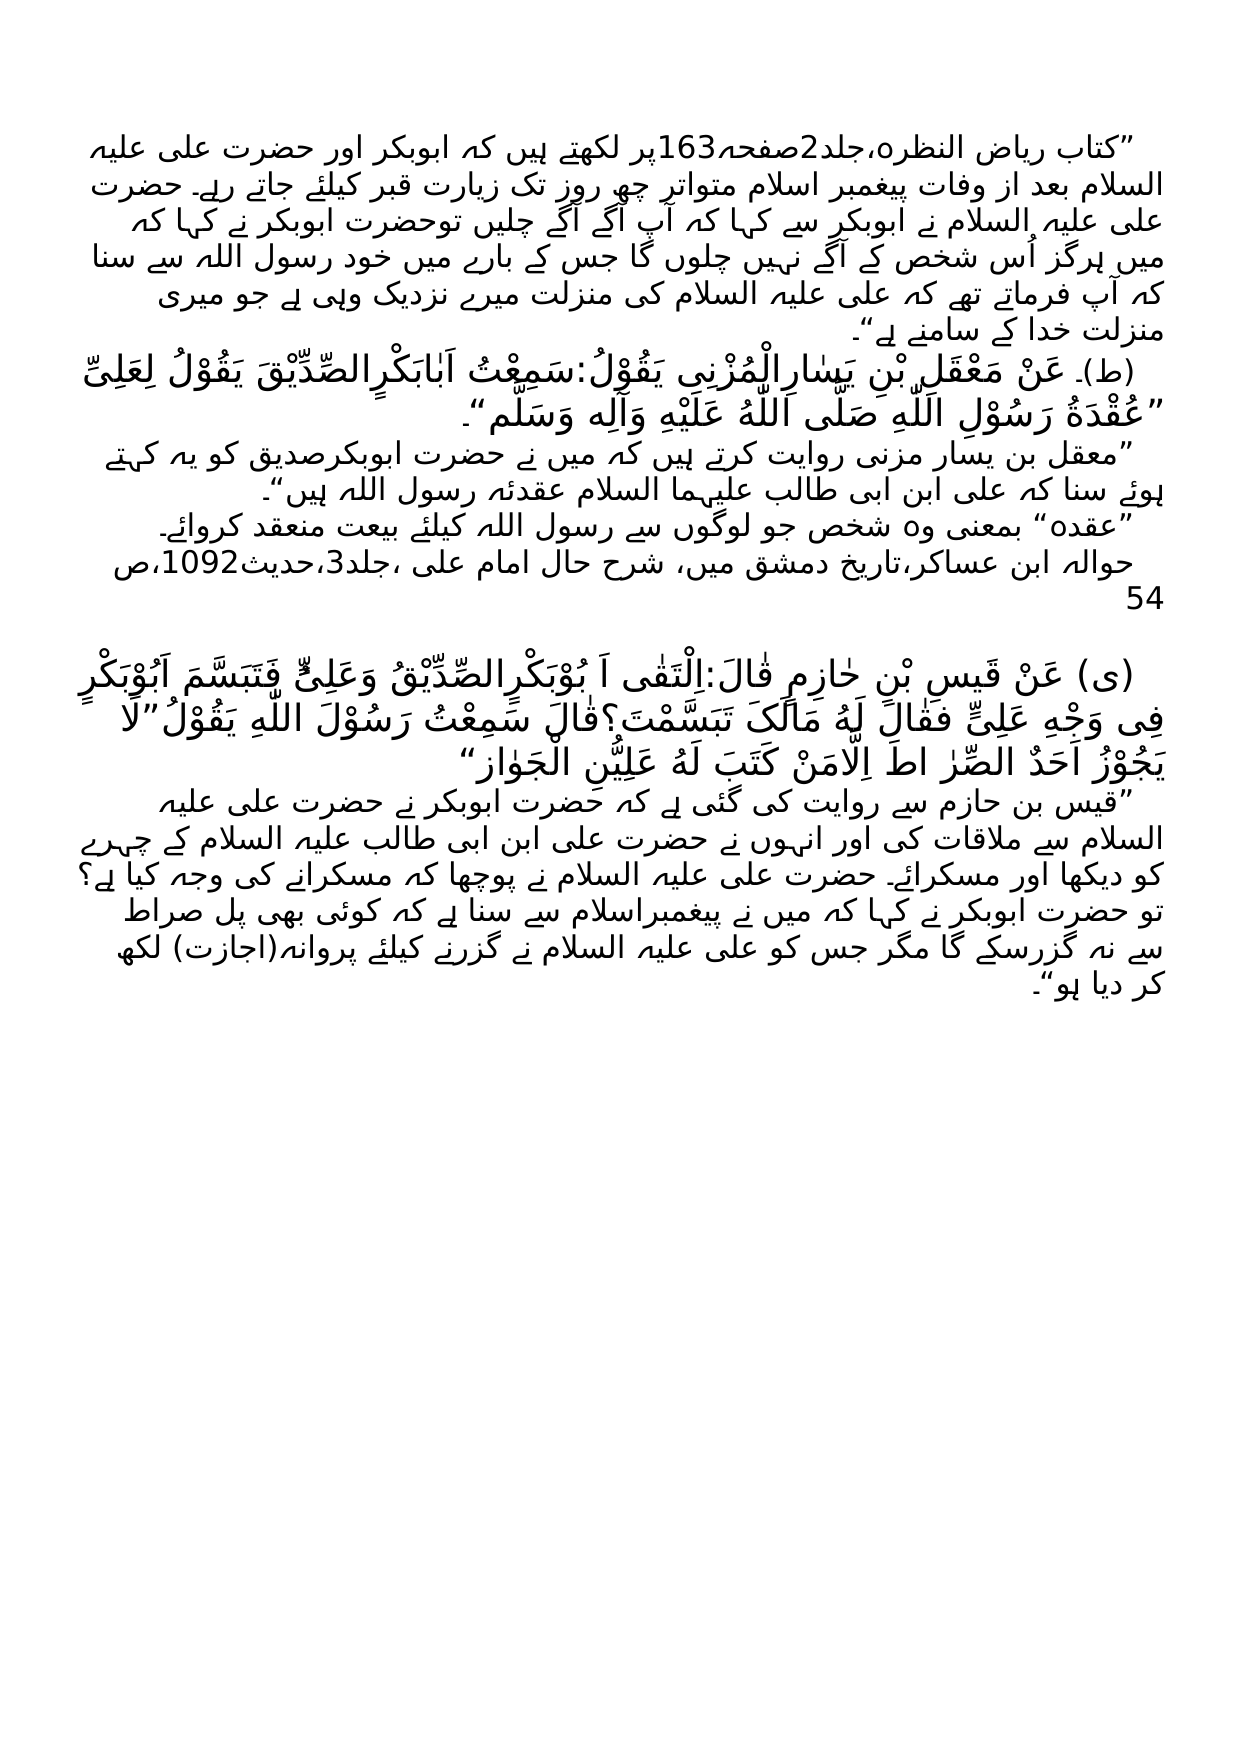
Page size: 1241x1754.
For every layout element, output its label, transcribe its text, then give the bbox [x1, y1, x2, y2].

text ”عقدہ“ بمعنی وہ شخص جو لوگوں سے رسول اللہ کیلئے بیعت منعقد کروائے۔ [75, 508, 1165, 544]
text ”کتاب ریاض النظرہ،جلد2صفحہ163پر لکھتے ہیں کہ ابوبکر اور حضرت علی علیہ السلام بعد از وفات پیغمبر اسلام متواتر چھ روز تک زیارت قبر کیلئے جاتے رہے۔ حضرت علی علیہ السلام نے ابوبکر سے کہا کہ آپ آگے آگے چلیں توحضرت ابوبکر نے کہا کہ میں ہرگز اُس شخص کے آگے نہیں چلوں گا جس کے بارے میں خود رسول اللہ سے سنا کہ آپ فرماتے تھے کہ علی علیہ السلام کی منزلت میرے نزدیک وہی ہے جو میری منزلت خدا کے سامنے ہے“۔ [75, 130, 1165, 348]
text ”معقل بن یسار مزنی روایت کرتے ہیں کہ میں نے حضرت ابوبکرصدیق کو یہ کہتے ہوئے سنا کہ علی ابن ابی طالب علیہما السلام عقدئہ رسول اللہ ہیں“۔ [75, 435, 1165, 508]
text ”قیس بن حازم سے روایت کی گئی ہے کہ حضرت ابوبکر نے حضرت علی علیہ السلام سے ملاقات کی اور انہوں نے حضرت علی ابن ابی طالب علیہ السلام کے چہرے کو دیکھا اور مسکرائے۔ حضرت علی علیہ السلام نے پوچھا کہ مسکرانے کی وجہ کیا ہے؟ تو حضرت ابوبکر نے کہا کہ میں نے پیغمبراسلام سے سنا ہے کہ کوئی بھی پل صراط سے نہ گزرسکے گا مگر جس کو علی علیہ السلام نے گزرنے کیلئے پروانہ(اجازت) لکھ کر دیا ہو“۔ [75, 784, 1165, 1002]
text (ی) عَنْ قَیسِ بْنِ حٰازِمٍ قٰالَ:اِلْتَقٰی اَ بُوْبَکْرٍالصِّدِّیْقُ وَعَلِیٍُّ فَتَبَسَّمَ اَبُوْبَکْرٍ فِی وَجْهِ عَلِیٍّ فقٰالَ لَهُ مَالَکَ تَبَسَّمْتَ؟قٰالَ سَمِعْتُ رَسُوْلَ اللّٰهِ یَقُوْلُ”لَا یَجُوْزُ اَحَدٌ الصِّرٰ اطَ اِلَّامَنْ کَتَبَ لَهُ عَلِیُّنِ الْجَوٰاز“ [75, 653, 1165, 784]
text (ط)۔ عَنْ مَعْقَلِ بْنِ یَسٰارِالْمُزْنِی یَقُوْلُ:سَمِعْتُ اَبٰابَکْرٍالصِّدِّیْقَ یَقُوْلُ لِعَلِیِّ ”عُقْدَةُ رَسُوْلِ اللّٰهِ صَلَّی اللّٰهُ عَلَیْهِ وَآلِه وَسَلَّم“۔ [75, 348, 1165, 435]
text حوالہ ابن عساکر،تاریخ دمشق میں، شرح حال امام علی ،جلد3،حدیث1092،ص54 [75, 544, 1165, 617]
